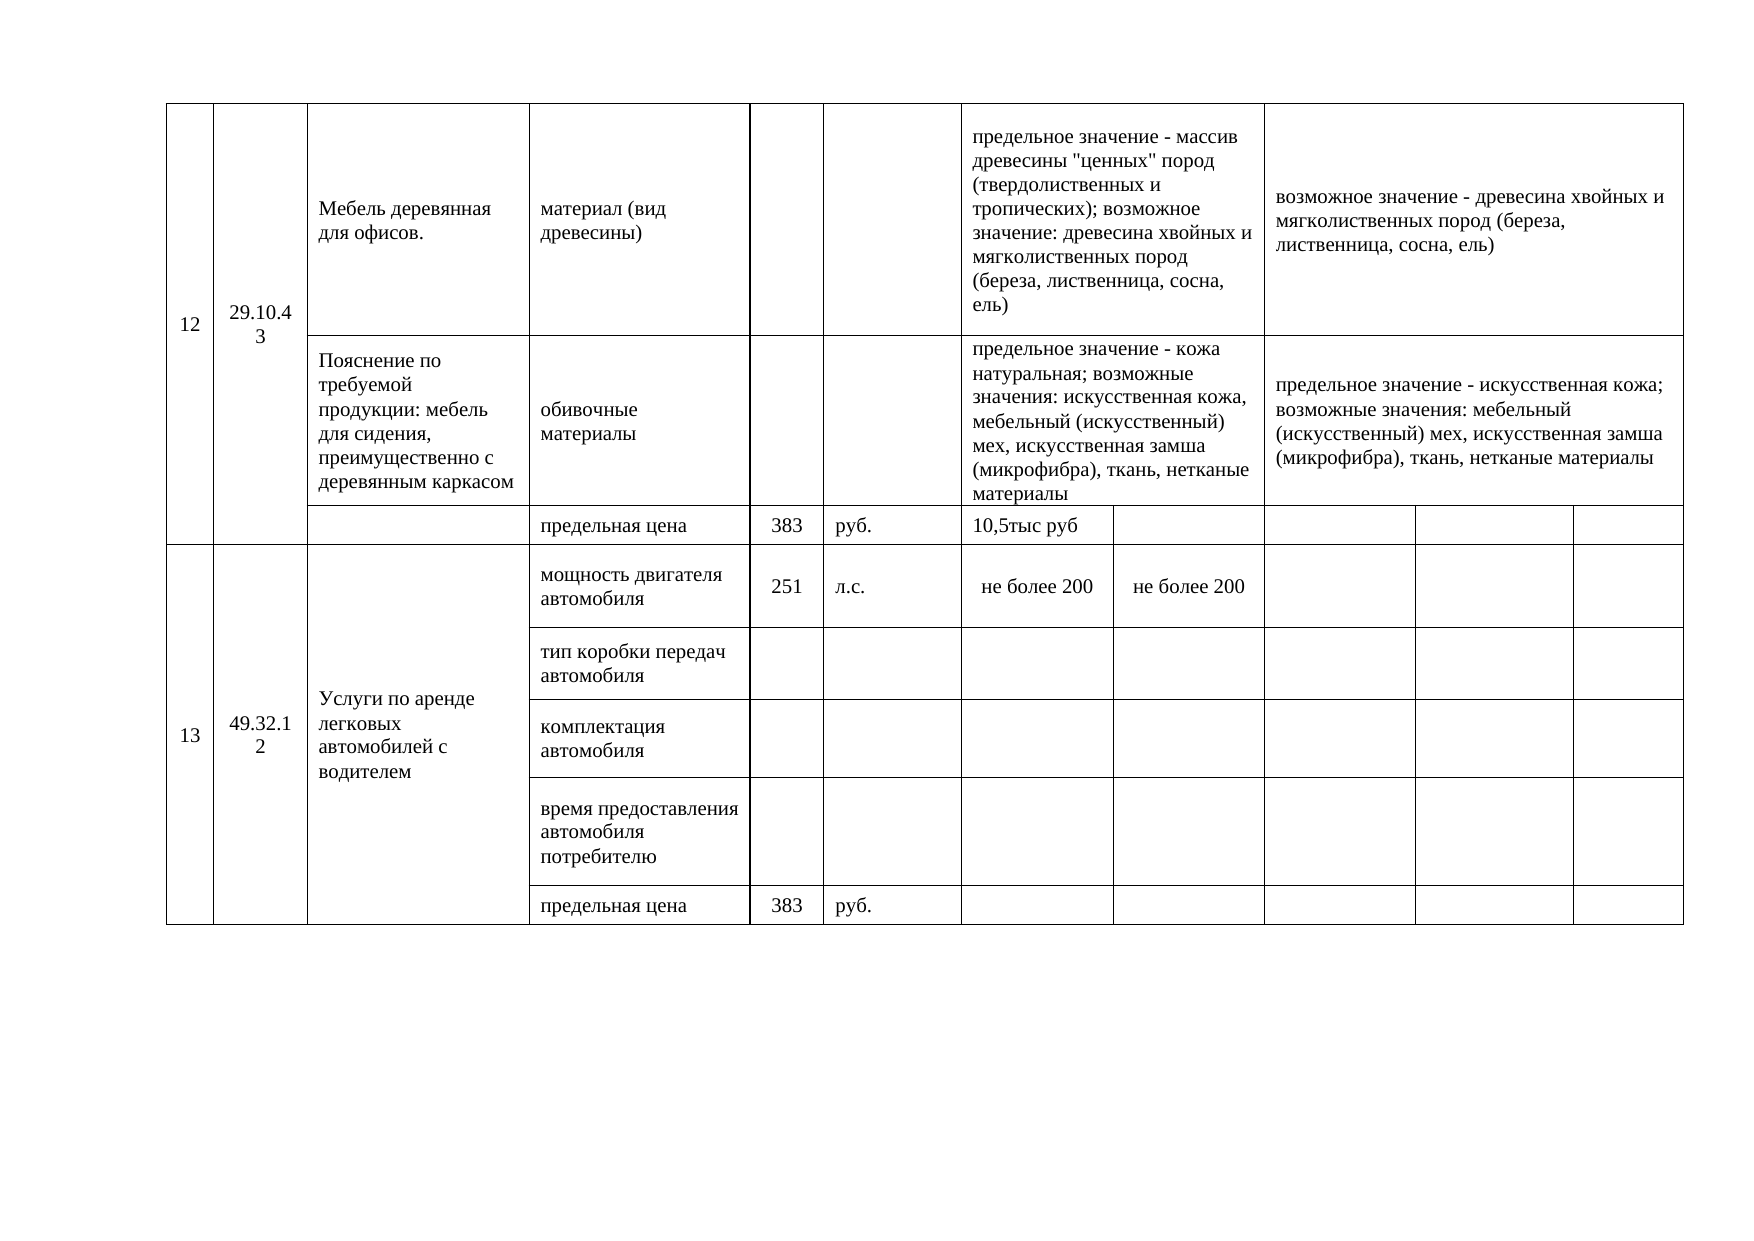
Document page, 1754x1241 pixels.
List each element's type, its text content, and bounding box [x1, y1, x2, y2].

table_cell [751, 336, 823, 505]
table_cell предельное значение - массив древесины "ценных" пород (твердолиственных и тропических); возможное значение: древесина хвойных и мягколиственных пород (береза, лиственница, сосна, ель) [962, 104, 1264, 335]
table_cell возможное значение - древесина хвойных и мягколиственных пород (береза, лиственница, сосна, ель) [1265, 104, 1683, 335]
table_cell [824, 700, 961, 777]
table_cell [962, 628, 1113, 699]
table_cell [1114, 506, 1264, 544]
table_cell [1574, 628, 1683, 699]
table_cell [824, 336, 961, 505]
table_cell [1265, 886, 1415, 924]
table_cell [1114, 700, 1264, 777]
table_cell мощность двигателя автомобиля [530, 545, 749, 627]
table_cell [751, 628, 823, 699]
table_cell [751, 700, 823, 777]
table_cell [824, 628, 961, 699]
table_cell комплектация автомобиля [530, 700, 749, 777]
table_cell [1416, 628, 1573, 699]
table_cell [962, 700, 1113, 777]
table_cell [1416, 886, 1573, 924]
table_cell [1574, 886, 1683, 924]
table_cell [308, 506, 529, 544]
table_cell не более 200 [962, 545, 1113, 627]
table_cell [751, 778, 823, 885]
table_cell 10,5тыс руб [962, 506, 1113, 544]
table_cell 251 [751, 545, 823, 627]
table_cell обивочные материалы [530, 336, 749, 505]
table_cell предельная цена [530, 886, 749, 924]
table_cell руб. [824, 506, 961, 544]
table_cell 29.10.43 [214, 104, 307, 544]
table_cell [1265, 628, 1415, 699]
table_cell предельная цена [530, 506, 749, 544]
table_cell Пояснение по требуемой продукции: мебель для сидения, преимущественно с деревянным каркасом [308, 336, 529, 505]
table_cell Мебель деревянная для офисов. [308, 104, 529, 335]
table_cell [1574, 545, 1683, 627]
table_cell [1574, 700, 1683, 777]
table_cell [824, 778, 961, 885]
table_cell 383 [751, 506, 823, 544]
table_cell [1265, 700, 1415, 777]
table_cell [1574, 778, 1683, 885]
table_cell время предоставления автомобиля потребителю [530, 778, 749, 885]
table_cell материал (вид древесины) [530, 104, 749, 335]
table_cell [1265, 506, 1415, 544]
table_cell л.с. [824, 545, 961, 627]
table_cell [1265, 778, 1415, 885]
table_cell [1416, 700, 1573, 777]
table_cell [1574, 506, 1683, 544]
table_cell [751, 104, 823, 335]
table_cell 383 [751, 886, 823, 924]
table_cell [1265, 545, 1415, 627]
table_cell [962, 886, 1113, 924]
table_cell тип коробки передач автомобиля [530, 628, 749, 699]
table_cell [962, 778, 1113, 885]
table_cell [1114, 628, 1264, 699]
table_cell [1416, 778, 1573, 885]
table_cell Услуги по аренде легковых автомобилей с водителем [308, 545, 529, 924]
table_cell [1416, 506, 1573, 544]
table_cell руб. [824, 886, 961, 924]
table_cell 49.32.12 [214, 545, 307, 924]
table_cell 12 [167, 104, 213, 544]
table_cell 13 [167, 545, 213, 924]
table_cell не более 200 [1114, 545, 1264, 627]
table_cell [1114, 886, 1264, 924]
table_cell [1416, 545, 1573, 627]
table_cell [824, 104, 961, 335]
table_cell [1114, 778, 1264, 885]
